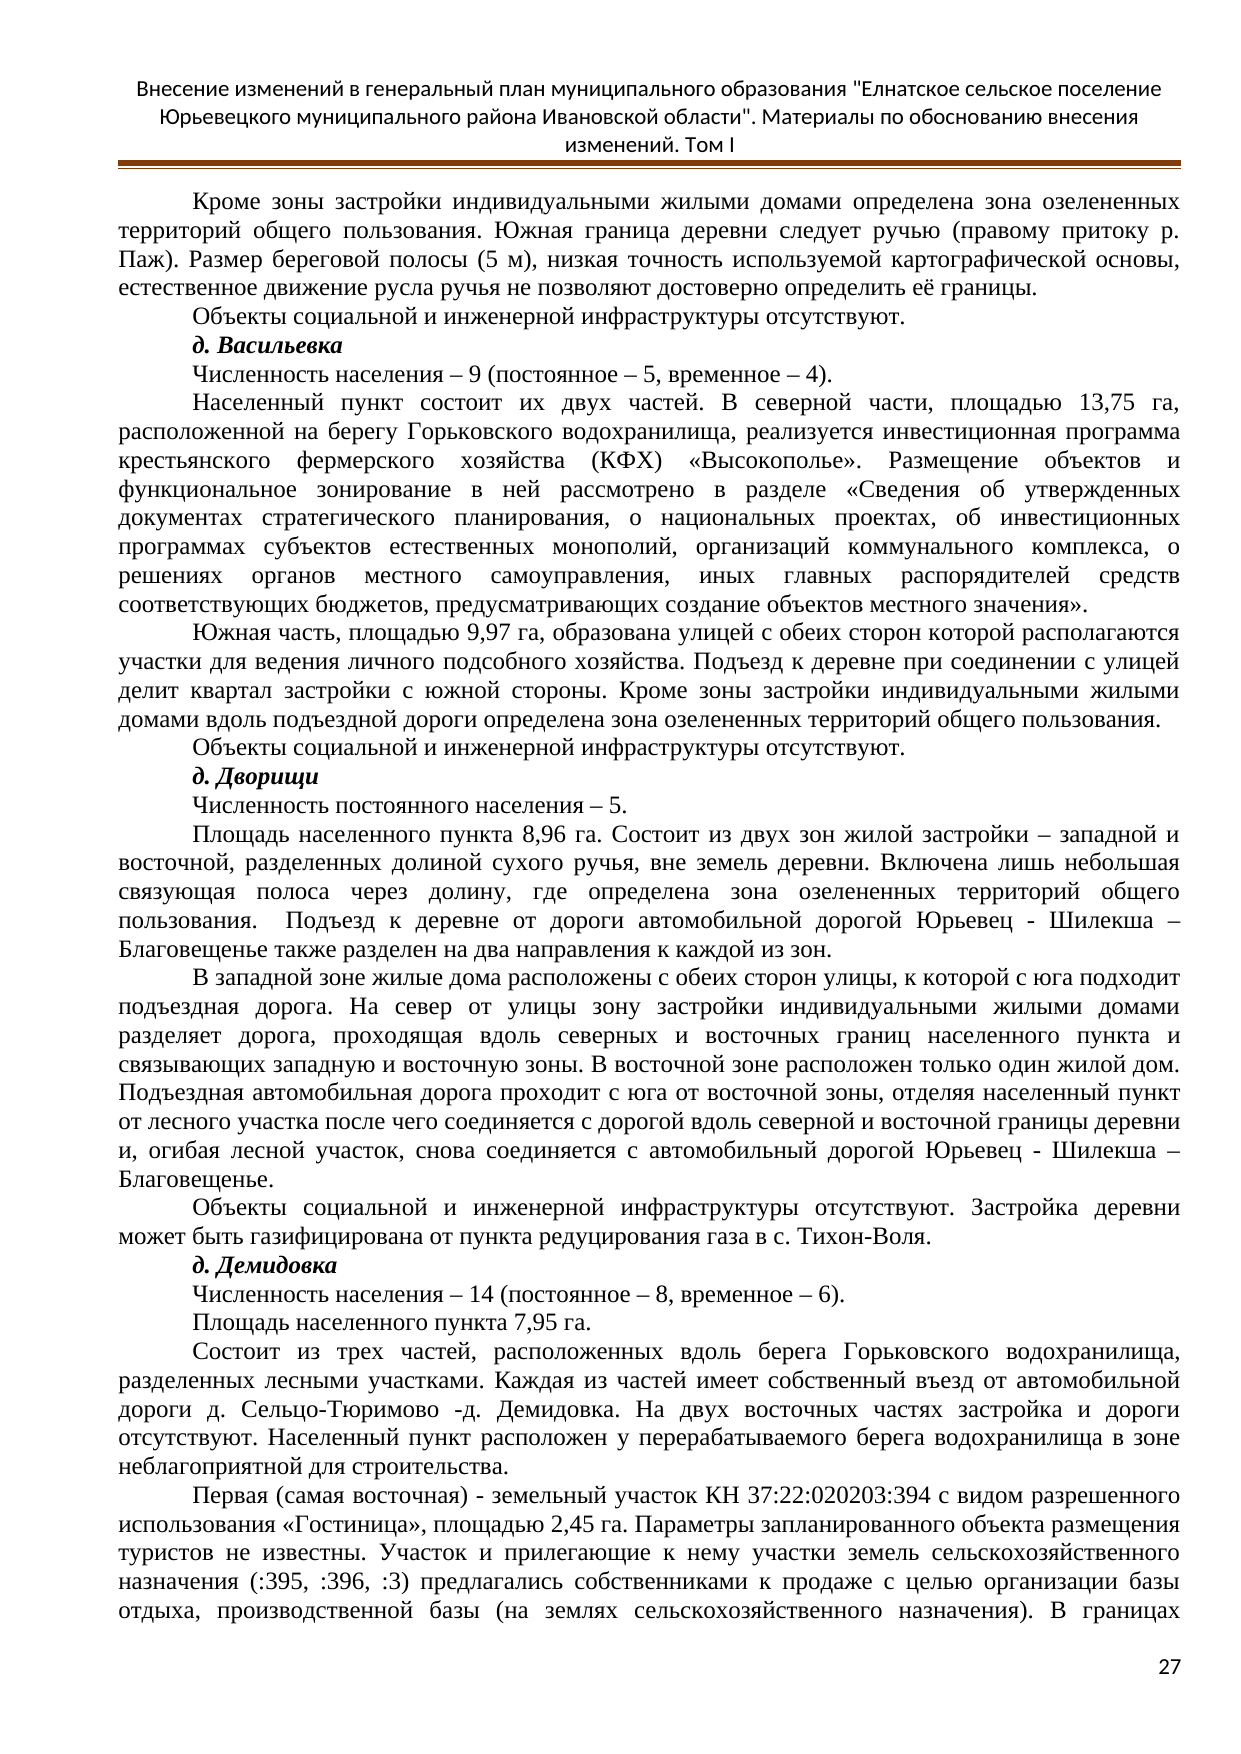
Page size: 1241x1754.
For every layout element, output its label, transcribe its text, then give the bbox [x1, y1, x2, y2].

text д. Демидовка [118, 1250, 1181, 1279]
text В западной зоне жилые дома расположены с обеих сторон улицы, к которой с юга подходит подъездная дорога. На север от улицы зону застройки индивидуальными жилыми домами разделяет дорога, проходящая вдоль северных и восточных границ населенного пункта и связывающих западную и восточную зоны. В восточной зоне расположен только один жилой дом. Подъездная автомобильная дорога проходит с юга от восточной зоны, отделяя населенный пункт от лесного участка после чего соединяется с дорогой вдоль северной и восточной границы деревни и, огибая лесной участок, снова соединяется с автомобильный дорогой Юрьевец - Шилекша – Благовещенье. [118, 962, 1181, 1192]
text Населенный пункт состоит их двух частей. В северной части, площадью 13,75 га, расположенной на берегу Горьковского водохранилища, реализуется инвестиционная программа крестьянского фермерского хозяйства (КФХ) «Высокополье». Размещение объектов и функциональное зонирование в ней рассмотрено в разделе «Сведения об утвержденных документах стратегического планирования, о национальных проектах, об инвестиционных программах субъектов естественных монополий, организаций коммунального комплекса, о решениях органов местного самоуправления, иных главных распорядителей средств соответствующих бюджетов, предусматривающих создание объектов местного значения». [118, 387, 1181, 617]
text Состоит из трех частей, расположенных вдоль берега Горьковского водохранилища, разделенных лесными участками. Каждая из частей имеет собственный въезд от автомобильной дороги д. Сельцо-Тюримово -д. Демидовка. На двух восточных частях застройка и дороги отсутствуют. Населенный пункт расположен у перерабатываемого берега водохранилища в зоне неблагоприятной для строительства. [118, 1336, 1181, 1480]
text Численность населения – 14 (постоянное – 8, временное – 6). [118, 1279, 1181, 1307]
text Численность постоянного населения – 5. [118, 790, 1181, 819]
text Объекты социальной и инженерной инфраструктуры отсутствуют. [118, 301, 1181, 330]
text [118, 1480, 1181, 1624]
text Кроме зоны застройки индивидуальными жилыми домами определена зона озелененных территорий общего пользования. Южная граница деревни следует ручью (правому притоку р. Паж). Размер береговой полосы (5 м), низкая точность используемой картографической основы, естественное движение русла ручья не позволяют достоверно определить её границы. [118, 186, 1181, 301]
text д. Васильевка [118, 330, 1181, 359]
text Объекты социальной и инженерной инфраструктуры отсутствуют. [118, 732, 1181, 761]
text Объекты социальной и инженерной инфраструктуры отсутствуют. Застройка деревни может быть газифицирована от пункта редуцирования газа в с. Тихон-Воля. [118, 1192, 1181, 1250]
text Южная часть, площадью 9,97 га, образована улицей с обеих сторон которой располагаются участки для ведения личного подсобного хозяйства. Подъезд к деревне при соединении с улицей делит квартал застройки с южной стороны. Кроме зоны застройки индивидуальными жилыми домами вдоль подъездной дороги определена зона озелененных территорий общего пользования. [118, 617, 1181, 732]
text Площадь населенного пункта 7,95 га. [118, 1307, 1181, 1336]
text Площадь населенного пункта 8,96 га. Состоит из двух зон жилой застройки – западной и восточной, разделенных долиной сухого ручья, вне земель деревни. Включена лишь небольшая связующая полоса через долину, где определена зона озелененных территорий общего пользования. Подъезд к деревне от дороги автомобильной дорогой Юрьевец - Шилекша – Благовещенье также разделен на два направления к каждой из зон. [118, 819, 1181, 962]
text Численность населения – 9 (постоянное – 5, временное – 4). [118, 359, 1181, 387]
text д. Дворищи [118, 761, 1181, 790]
